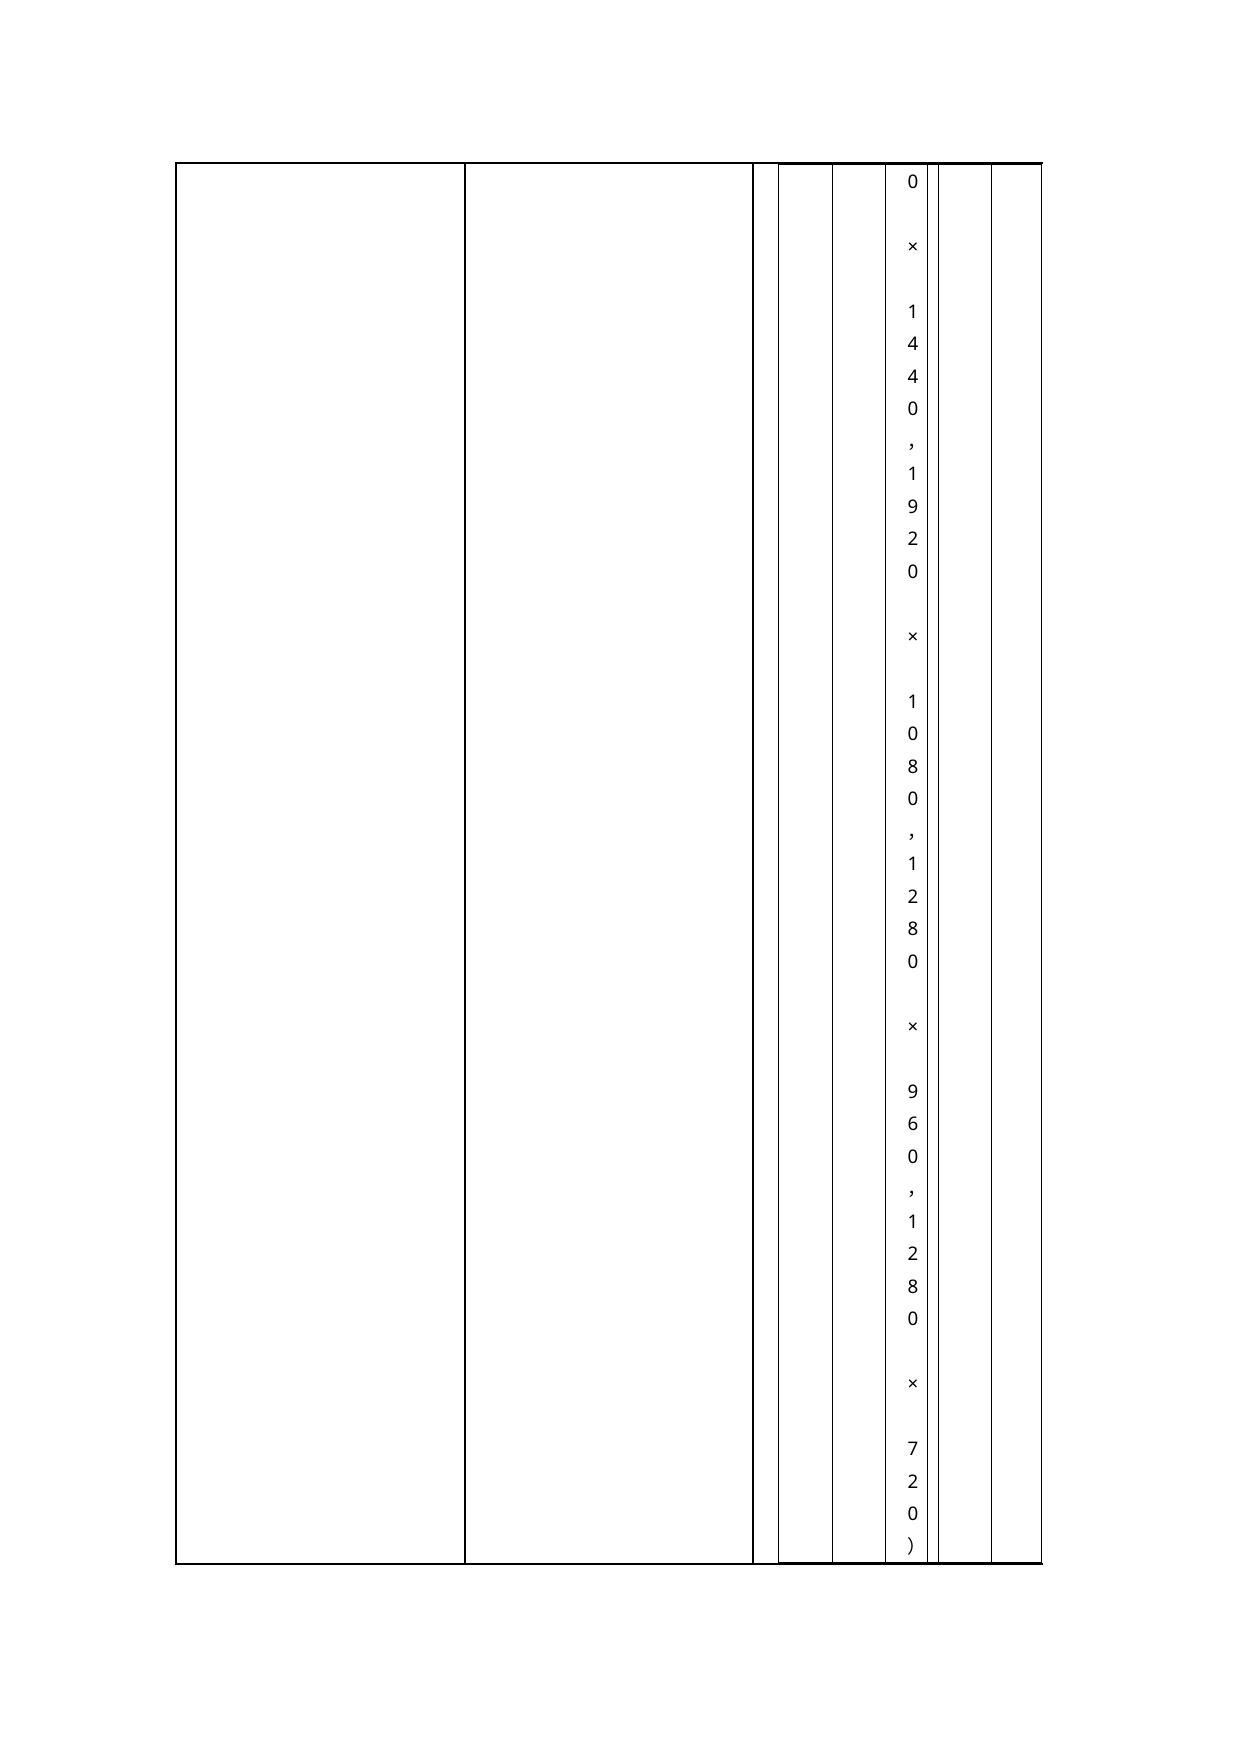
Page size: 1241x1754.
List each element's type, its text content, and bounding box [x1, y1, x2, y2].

table_cell [928, 165, 938, 1562]
table_cell [992, 165, 1041, 1562]
table_cell [779, 165, 832, 1562]
table_cell [466, 164, 752, 1563]
table_cell [939, 165, 991, 1562]
table_cell [886, 165, 927, 1562]
table_cell [754, 164, 778, 1563]
table_cell [833, 165, 885, 1562]
table_cell 1 [177, 164, 464, 1563]
